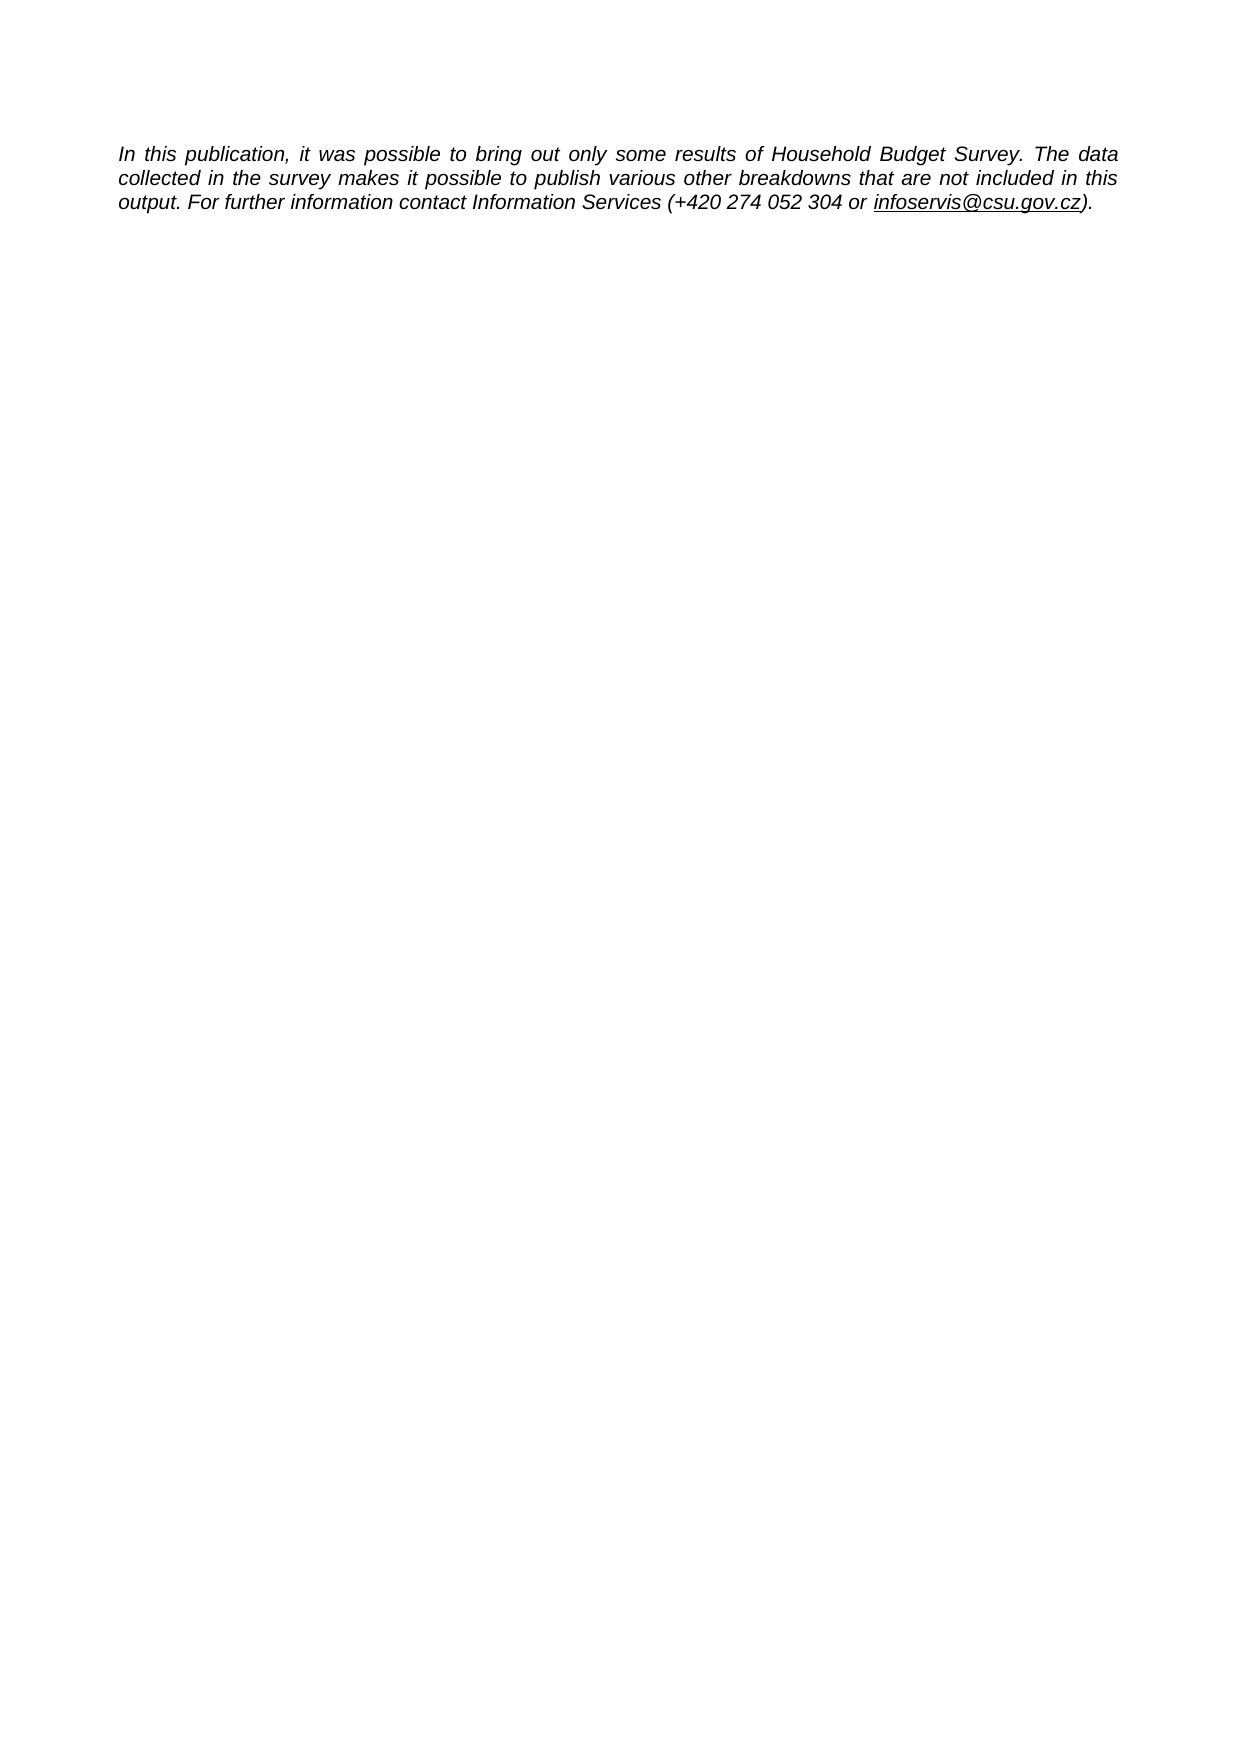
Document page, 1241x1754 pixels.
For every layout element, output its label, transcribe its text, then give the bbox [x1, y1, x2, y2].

text In this publication, it was possible to bring out only some results of Household Budget Survey. The data collected in the survey makes it possible to publish various other breakdowns that are not included in this output. For further information contact Information Services (+420 274 052 304 or infoservis@csu.gov.cz). [118, 142, 1122, 214]
